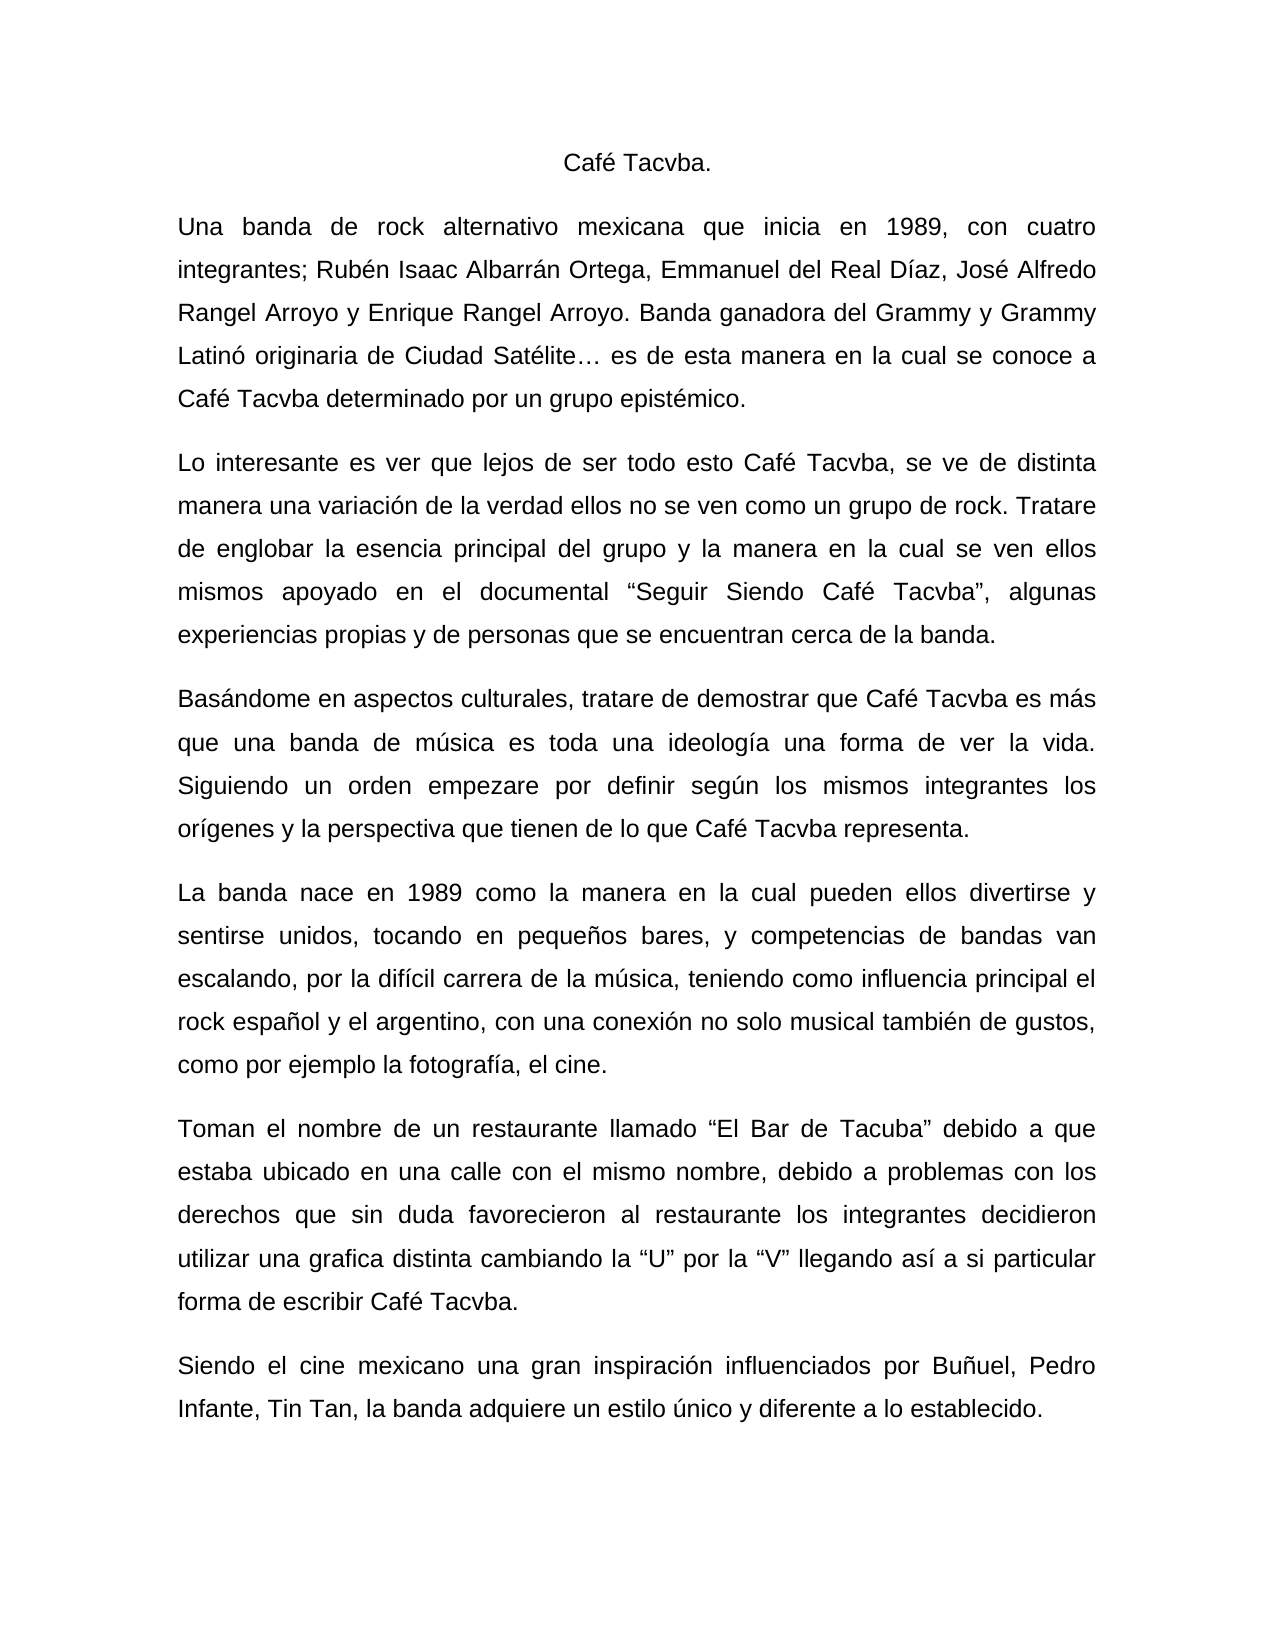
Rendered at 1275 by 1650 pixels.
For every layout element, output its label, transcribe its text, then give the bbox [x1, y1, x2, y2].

text Toman el nombre de un restaurante llamado “El Bar de Tacuba” debido a que estaba ubicado en una calle con el mismo nombre, debido a problemas con los derechos que sin duda favorecieron al restaurante los integrantes decidieron utilizar una grafica distinta cambiando la “U” por la “V” llegando así a si particular forma de escribir Café Tacvba. [177, 1114, 1098, 1316]
text Lo interesante es ver que lejos de ser todo esto Café Tacvba, se ve de distinta manera una variación de la verdad ellos no se ven como un grupo de rock. Tratare de englobar la esencia principal del grupo y la manera en la cual se ven ellos mismos apoyado en el documental “Seguir Siendo Café Tacvba”, algunas experiencias propias y de personas que se encuentran cerca de la banda. [177, 448, 1098, 649]
text Basándome en aspectos culturales, tratare de demostrar que Café Tacvba es más que una banda de música es toda una ideología una forma de ver la vida. Siguiendo un orden empezare por definir según los mismos integrantes los orígenes y la perspectiva que tienen de lo que Café Tacvba representa. [177, 684, 1098, 843]
text La banda nace en 1989 como la manera en la cual pueden ellos divertirse y sentirse unidos, tocando en pequeños bares, y competencias de bandas van escalando, por la difícil carrera de la música, teniendo como influencia principal el rock español y el argentino, con una conexión no solo musical también de gustos, como por ejemplo la fotografía, el cine. [177, 878, 1098, 1079]
text Una banda de rock alternativo mexicana que inicia en 1989, con cuatro integrantes; Rubén Isaac Albarrán Ortega, Emmanuel del Real Díaz, José Alfredo Rangel Arroyo y Enrique Rangel Arroyo. Banda ganadora del Grammy y Grammy Latinó originaria de Ciudad Satélite… es de esta manera en la cual se conoce a Café Tacvba determinado por un grupo epistémico. [177, 212, 1098, 413]
text Siendo el cine mexicano una gran inspiración influenciados por Buñuel, Pedro Infante, Tin Tan, la banda adquiere un estilo único y diferente a lo establecido. [177, 1351, 1098, 1423]
text Café Tacvba. [177, 148, 1098, 176]
